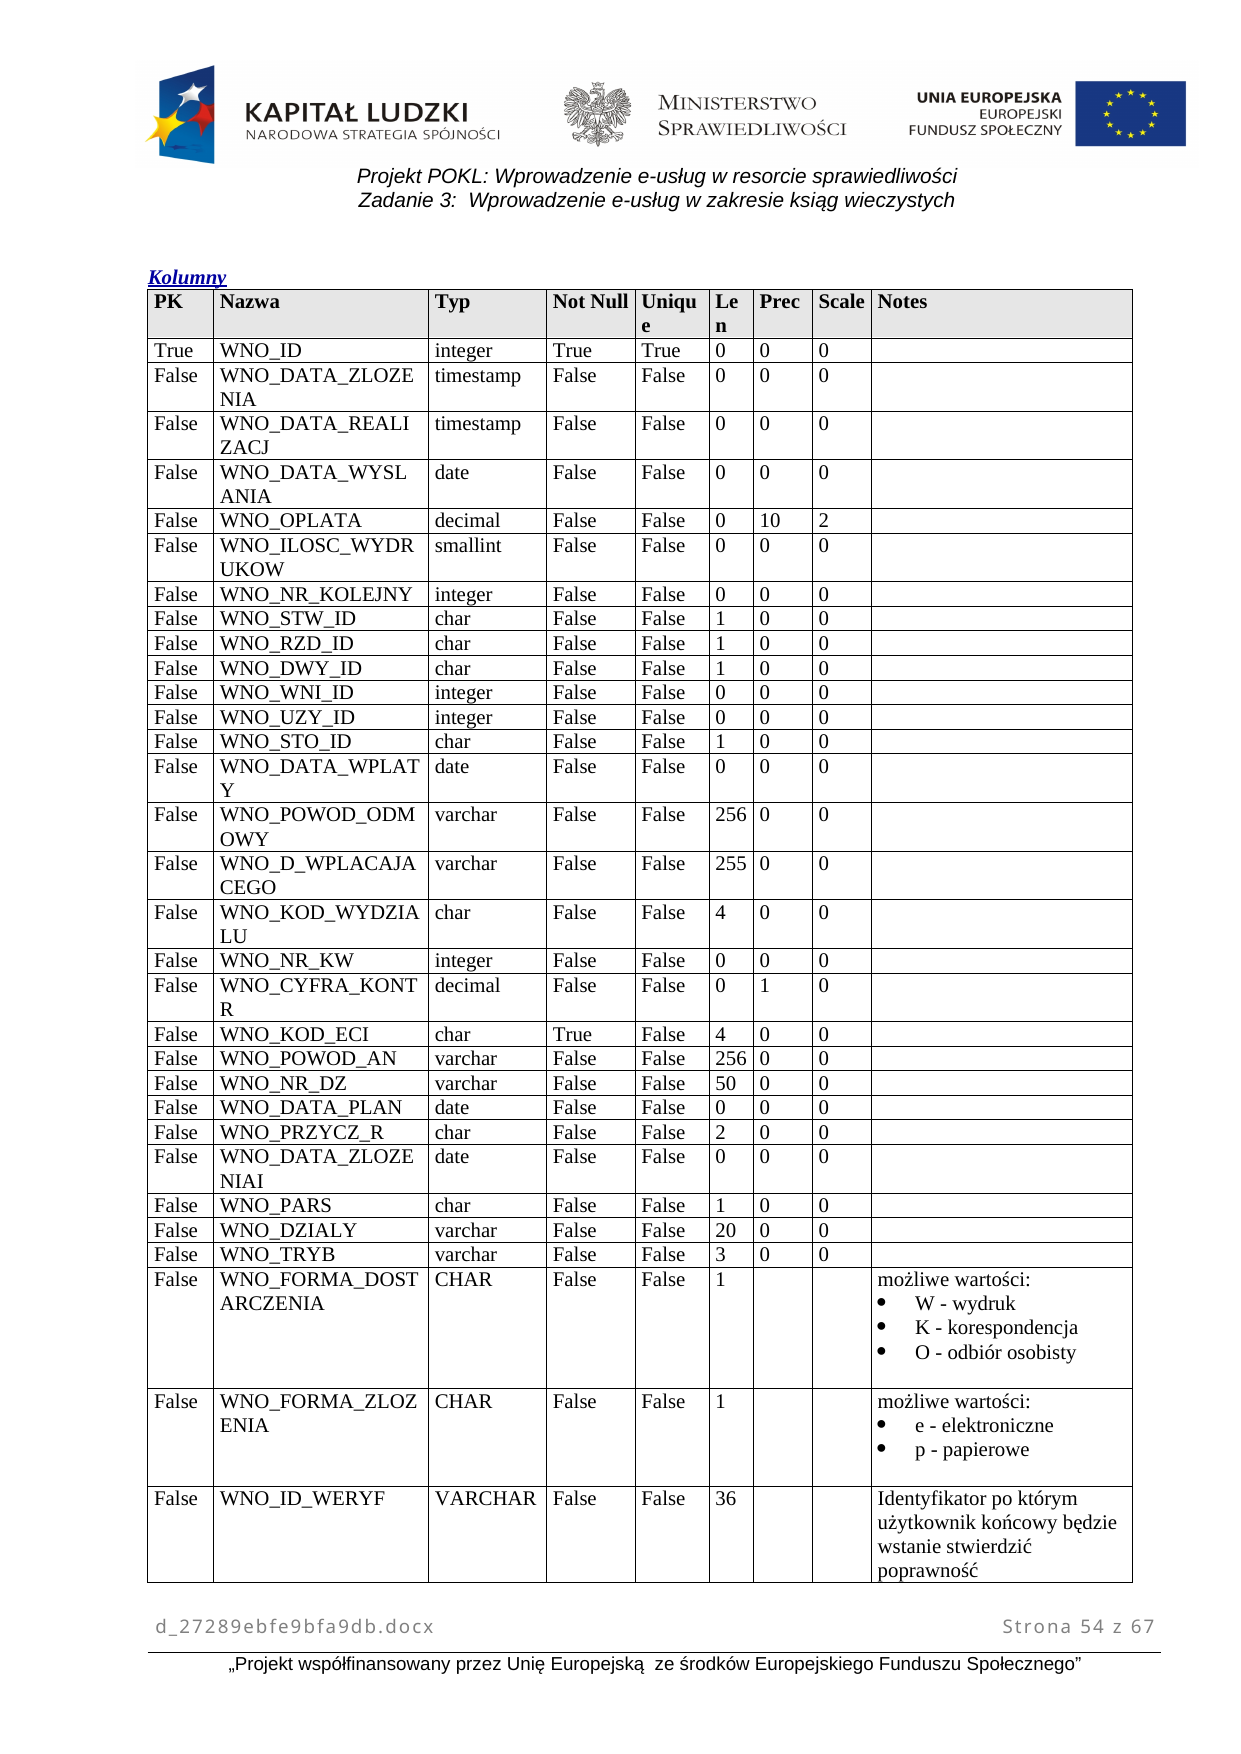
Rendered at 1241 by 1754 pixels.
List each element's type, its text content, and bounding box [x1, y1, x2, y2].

table_cell False [547, 582, 635, 606]
table_header Prec [754, 290, 812, 337]
table_cell False [148, 1071, 213, 1095]
table_cell [754, 1487, 812, 1582]
table_cell False [547, 1096, 635, 1119]
table_cell 0 [813, 803, 871, 851]
table_cell False [547, 754, 635, 802]
table_cell WNO_ID [214, 339, 428, 362]
table_cell 20 [710, 1218, 753, 1242]
table_cell False [148, 852, 213, 899]
table_cell char [429, 730, 546, 753]
table_cell False [636, 900, 709, 948]
table_cell False [148, 1120, 213, 1144]
table_cell [872, 1218, 1132, 1242]
table_cell False [547, 1389, 635, 1486]
table_cell [872, 900, 1132, 948]
table_cell 0 [813, 534, 871, 581]
table_cell False [148, 949, 213, 972]
table_cell 0 [754, 1218, 812, 1242]
table_cell False [547, 1047, 635, 1070]
table_cell WNO_FORMA_ZLOZENIA [214, 1389, 428, 1486]
table_cell False [636, 509, 709, 532]
table_cell False [148, 1194, 213, 1217]
table_cell WNO_KOD_ECI [214, 1022, 428, 1046]
table_cell WNO_POWOD_ODMOWY [214, 803, 428, 851]
table_cell 0 [710, 339, 753, 362]
table_cell False [547, 681, 635, 704]
table_cell WNO_UZY_ID [214, 705, 428, 729]
table_cell 0 [754, 949, 812, 972]
table_cell 0 [813, 949, 871, 972]
table_cell [872, 754, 1132, 802]
table_cell [872, 339, 1132, 362]
table_cell 0 [813, 656, 871, 679]
table_cell False [636, 974, 709, 1021]
table_cell False [148, 974, 213, 1021]
table_cell VARCHAR [429, 1487, 546, 1582]
table_cell [872, 1145, 1132, 1193]
table_cell date [429, 1145, 546, 1193]
table_header Not Null [547, 290, 635, 337]
table_cell False [148, 1047, 213, 1070]
table_cell False [148, 1487, 213, 1582]
table_cell integer [429, 705, 546, 729]
table_cell False [547, 460, 635, 508]
table_cell WNO_KOD_WYDZIALU [214, 900, 428, 948]
table_cell 0 [813, 1071, 871, 1095]
table_cell 0 [710, 460, 753, 508]
table_cell varchar [429, 1071, 546, 1095]
table_cell False [636, 607, 709, 630]
table_cell 0 [813, 1145, 871, 1193]
table_cell 0 [754, 754, 812, 802]
table_cell False [636, 631, 709, 655]
table_cell 50 [710, 1071, 753, 1095]
table_cell 0 [754, 1096, 812, 1119]
table_cell WNO_FORMA_DOSTARCZENIA [214, 1268, 428, 1388]
table_cell 0 [754, 582, 812, 606]
table_cell 1 [710, 1389, 753, 1486]
table_cell False [547, 363, 635, 411]
table_cell 0 [710, 681, 753, 704]
table_cell smallint [429, 534, 546, 581]
table_cell 0 [813, 631, 871, 655]
table_cell varchar [429, 1047, 546, 1070]
table_cell WNO_RZD_ID [214, 631, 428, 655]
table_cell 0 [813, 1243, 871, 1266]
table_header Scale [813, 290, 871, 337]
table_cell False [547, 1071, 635, 1095]
table_cell False [636, 852, 709, 899]
table_cell False [547, 631, 635, 655]
table_cell char [429, 631, 546, 655]
table_cell False [547, 1120, 635, 1144]
table_cell False [148, 412, 213, 459]
table_cell WNO_ID_WERYF [214, 1487, 428, 1582]
table_cell 1 [710, 656, 753, 679]
table_cell 2 [710, 1120, 753, 1144]
table_cell False [547, 1487, 635, 1582]
table_cell integer [429, 339, 546, 362]
table_cell WNO_DATA_WYSLANIA [214, 460, 428, 508]
table_cell 0 [754, 1071, 812, 1095]
table_cell 10 [754, 509, 812, 532]
table_header Typ [429, 290, 546, 337]
table_cell 0 [754, 681, 812, 704]
table_cell char [429, 607, 546, 630]
table_cell char [429, 900, 546, 948]
table_cell 0 [754, 534, 812, 581]
table_cell 0 [754, 1047, 812, 1070]
table_header Len [710, 290, 753, 337]
table_cell WNO_DATA_WPLATY [214, 754, 428, 802]
table_cell CHAR [429, 1389, 546, 1486]
table_cell 0 [754, 730, 812, 753]
table_cell False [636, 363, 709, 411]
table_cell [754, 1268, 812, 1388]
table_cell WNO_TRYB [214, 1243, 428, 1266]
table_cell WNO_NR_DZ [214, 1071, 428, 1095]
table_cell WNO_DZIALY [214, 1218, 428, 1242]
table_cell 0 [754, 412, 812, 459]
table_cell False [636, 1096, 709, 1119]
table_cell 0 [710, 705, 753, 729]
table_cell 0 [710, 534, 753, 581]
table_header Notes [872, 290, 1132, 337]
table_cell [872, 607, 1132, 630]
table_cell decimal [429, 509, 546, 532]
table_cell 0 [754, 1120, 812, 1144]
table_cell False [148, 1145, 213, 1193]
table_cell 0 [754, 1145, 812, 1193]
table_cell False [636, 412, 709, 459]
table_cell False [148, 607, 213, 630]
table_cell False [636, 1071, 709, 1095]
table_cell 0 [754, 339, 812, 362]
table_cell False [636, 534, 709, 581]
table_cell False [547, 534, 635, 581]
table_cell 0 [710, 754, 753, 802]
table_cell 1 [710, 631, 753, 655]
table_cell 0 [754, 900, 812, 948]
table_header Nazwa [214, 290, 428, 337]
table_cell WNO_DATA_REALIZACJ [214, 412, 428, 459]
table_cell możliwe wartości: W - wydruk K - korespondencja O - odbiór osobisty [872, 1268, 1132, 1388]
table_cell 0 [813, 1194, 871, 1217]
table_cell WNO_PRZYCZ_R [214, 1120, 428, 1144]
table_cell 0 [813, 607, 871, 630]
table_cell False [148, 1268, 213, 1388]
table_cell 4 [710, 1022, 753, 1046]
table_cell 1 [710, 1194, 753, 1217]
table_cell 0 [813, 852, 871, 899]
table_cell False [547, 730, 635, 753]
table_cell [872, 852, 1132, 899]
table_cell 0 [710, 1145, 753, 1193]
table_cell [872, 509, 1132, 532]
table_cell 4 [710, 900, 753, 948]
table_cell varchar [429, 1218, 546, 1242]
table_cell 0 [813, 1047, 871, 1070]
table_cell 0 [710, 1096, 753, 1119]
table_cell False [148, 1243, 213, 1266]
table_cell False [636, 1047, 709, 1070]
table_cell WNO_NR_KW [214, 949, 428, 972]
table_cell timestamp [429, 363, 546, 411]
table_cell 0 [813, 900, 871, 948]
table_cell WNO_PARS [214, 1194, 428, 1217]
table_cell 0 [813, 1096, 871, 1119]
table_cell 0 [754, 1022, 812, 1046]
table_cell 0 [813, 754, 871, 802]
table_cell [872, 534, 1132, 581]
table_cell WNO_STO_ID [214, 730, 428, 753]
table_cell 1 [754, 974, 812, 1021]
table_cell False [636, 1487, 709, 1582]
table_cell 1 [710, 1268, 753, 1388]
table_cell date [429, 460, 546, 508]
table_cell WNO_DATA_ZLOZENIAI [214, 1145, 428, 1193]
table_cell date [429, 1096, 546, 1119]
table_cell 0 [710, 363, 753, 411]
table_cell 1 [710, 607, 753, 630]
table_cell False [547, 974, 635, 1021]
table_cell WNO_OPLATA [214, 509, 428, 532]
table_cell date [429, 754, 546, 802]
table_cell 0 [813, 339, 871, 362]
table_cell WNO_D_WPLACAJACEGO [214, 852, 428, 899]
table_cell False [636, 1243, 709, 1266]
table_cell False [148, 534, 213, 581]
table_cell 0 [813, 681, 871, 704]
table_cell False [636, 1389, 709, 1486]
table_cell False [547, 1218, 635, 1242]
table_cell False [148, 656, 213, 679]
table_cell [872, 1071, 1132, 1095]
table_cell 0 [813, 460, 871, 508]
table_cell False [547, 1243, 635, 1266]
table_cell False [636, 803, 709, 851]
table_cell WNO_CYFRA_KONTR [214, 974, 428, 1021]
table_cell False [636, 1218, 709, 1242]
table_cell [872, 460, 1132, 508]
table_cell integer [429, 681, 546, 704]
table_cell False [547, 1145, 635, 1193]
table_cell False [148, 803, 213, 851]
table_cell False [148, 509, 213, 532]
table_cell False [148, 1022, 213, 1046]
table_cell True [547, 1022, 635, 1046]
table_cell [813, 1389, 871, 1486]
table_cell [872, 730, 1132, 753]
table_cell False [636, 460, 709, 508]
picture [135, 60, 1200, 168]
table_cell 0 [754, 631, 812, 655]
table_cell [872, 582, 1132, 606]
table_cell False [547, 949, 635, 972]
table_cell [872, 974, 1132, 1021]
table_cell 255 [710, 852, 753, 899]
table_cell [872, 656, 1132, 679]
table_cell False [636, 582, 709, 606]
table_cell False [636, 656, 709, 679]
table_cell [813, 1487, 871, 1582]
table_cell WNO_ILOSC_WYDRUKOW [214, 534, 428, 581]
table_cell varchar [429, 1243, 546, 1266]
table_cell WNO_DATA_ZLOZENIA [214, 363, 428, 411]
table_cell 36 [710, 1487, 753, 1582]
table_cell False [148, 460, 213, 508]
table_cell False [636, 754, 709, 802]
table_cell timestamp [429, 412, 546, 459]
table_cell [872, 949, 1132, 972]
table_cell 0 [754, 705, 812, 729]
table_cell 0 [710, 949, 753, 972]
table_cell 0 [813, 1022, 871, 1046]
table_cell możliwe wartości: e - elektroniczne p - papierowe [872, 1389, 1132, 1486]
table_cell False [636, 1145, 709, 1193]
table_cell False [547, 412, 635, 459]
table_cell 0 [710, 974, 753, 1021]
table_cell WNO_POWOD_AN [214, 1047, 428, 1070]
table_cell False [636, 1120, 709, 1144]
table_cell False [636, 1268, 709, 1388]
table_cell False [148, 363, 213, 411]
table_cell False [547, 1268, 635, 1388]
table_cell False [547, 803, 635, 851]
table_cell False [148, 900, 213, 948]
table_cell False [148, 754, 213, 802]
table_cell decimal [429, 974, 546, 1021]
table_cell 0 [710, 509, 753, 532]
table_cell [754, 1389, 812, 1486]
table_cell True [547, 339, 635, 362]
table_cell False [148, 1389, 213, 1486]
table_cell False [148, 582, 213, 606]
table_cell [813, 1268, 871, 1388]
table_cell False [148, 705, 213, 729]
table_cell False [547, 1194, 635, 1217]
table_cell True [636, 339, 709, 362]
table_cell False [148, 1218, 213, 1242]
table_cell 3 [710, 1243, 753, 1266]
table_cell integer [429, 949, 546, 972]
table_cell 0 [813, 974, 871, 1021]
table_cell 0 [754, 1194, 812, 1217]
table_cell [872, 1120, 1132, 1144]
table_cell char [429, 1120, 546, 1144]
table_cell WNO_DWY_ID [214, 656, 428, 679]
table_cell [872, 1194, 1132, 1217]
table_cell [872, 1047, 1132, 1070]
table_cell False [636, 949, 709, 972]
table_cell 0 [754, 852, 812, 899]
table_cell False [547, 656, 635, 679]
table_cell 1 [710, 730, 753, 753]
table_cell [872, 412, 1132, 459]
table_cell [872, 1243, 1132, 1266]
list Kolumny [148, 265, 1166, 289]
table_cell [872, 631, 1132, 655]
table_cell 0 [754, 803, 812, 851]
table_cell 0 [813, 705, 871, 729]
table_cell char [429, 1194, 546, 1217]
table_cell 0 [813, 730, 871, 753]
table_cell char [429, 1022, 546, 1046]
table_cell 256 [710, 803, 753, 851]
table_cell True [148, 339, 213, 362]
table_cell 0 [813, 582, 871, 606]
table_cell 0 [813, 1120, 871, 1144]
table_cell False [547, 852, 635, 899]
table_cell False [547, 607, 635, 630]
table_cell False [636, 1022, 709, 1046]
table_cell [872, 1022, 1132, 1046]
table_cell False [636, 681, 709, 704]
table_cell varchar [429, 803, 546, 851]
table_cell False [148, 1096, 213, 1119]
table_cell False [148, 631, 213, 655]
table_cell varchar [429, 852, 546, 899]
table_cell 0 [754, 460, 812, 508]
table_cell False [547, 509, 635, 532]
table_cell 0 [813, 412, 871, 459]
table_header PK [148, 290, 213, 337]
table_cell 0 [710, 412, 753, 459]
table_cell 0 [754, 363, 812, 411]
table_cell 0 [754, 607, 812, 630]
table_cell [872, 681, 1132, 704]
table_cell char [429, 656, 546, 679]
table_cell False [547, 900, 635, 948]
table_cell [872, 1096, 1132, 1119]
table_cell 0 [754, 656, 812, 679]
table_cell False [636, 1194, 709, 1217]
table_cell WNO_WNI_ID [214, 681, 428, 704]
table_cell False [148, 730, 213, 753]
table_cell False [636, 705, 709, 729]
table_cell [872, 363, 1132, 411]
table_cell integer [429, 582, 546, 606]
table_cell WNO_NR_KOLEJNY [214, 582, 428, 606]
table_cell 0 [710, 582, 753, 606]
table_cell 0 [754, 1243, 812, 1266]
table_cell [872, 803, 1132, 851]
table_cell 0 [813, 1218, 871, 1242]
table_cell False [547, 705, 635, 729]
table_header Unique [636, 290, 709, 337]
table_cell 256 [710, 1047, 753, 1070]
table_cell [872, 705, 1132, 729]
table_cell False [636, 730, 709, 753]
table_cell WNO_DATA_PLAN [214, 1096, 428, 1119]
table_cell False [148, 681, 213, 704]
table_cell CHAR [429, 1268, 546, 1388]
table_cell 2 [813, 509, 871, 532]
table_cell WNO_STW_ID [214, 607, 428, 630]
table_cell 0 [813, 363, 871, 411]
